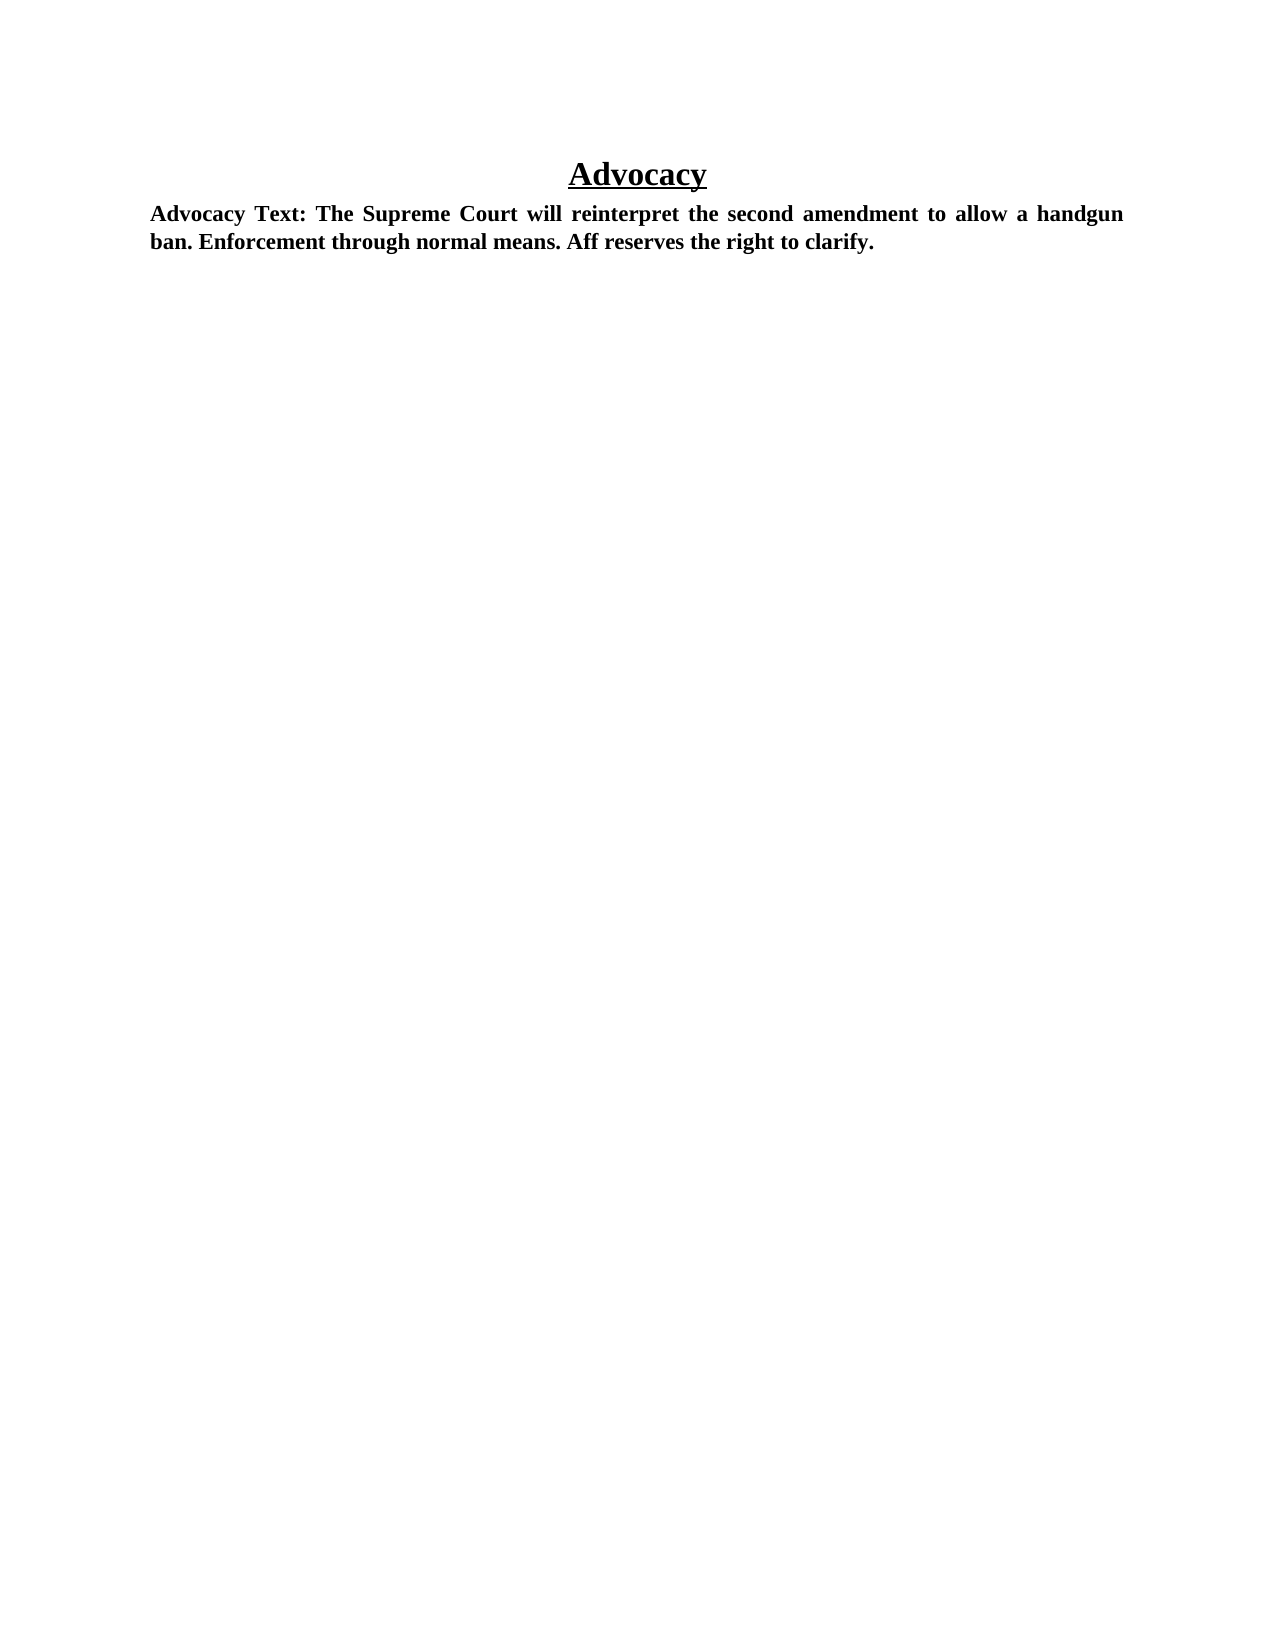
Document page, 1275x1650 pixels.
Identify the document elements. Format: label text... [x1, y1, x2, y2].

subtitle Advocacy [150, 154, 1125, 192]
subtitle Advocacy Text: The Supreme Court will reinterpret the second amendment to allow a handgun ban. Enforcement through normal means. Aff reserves the right to clarify. [150, 200, 1125, 254]
